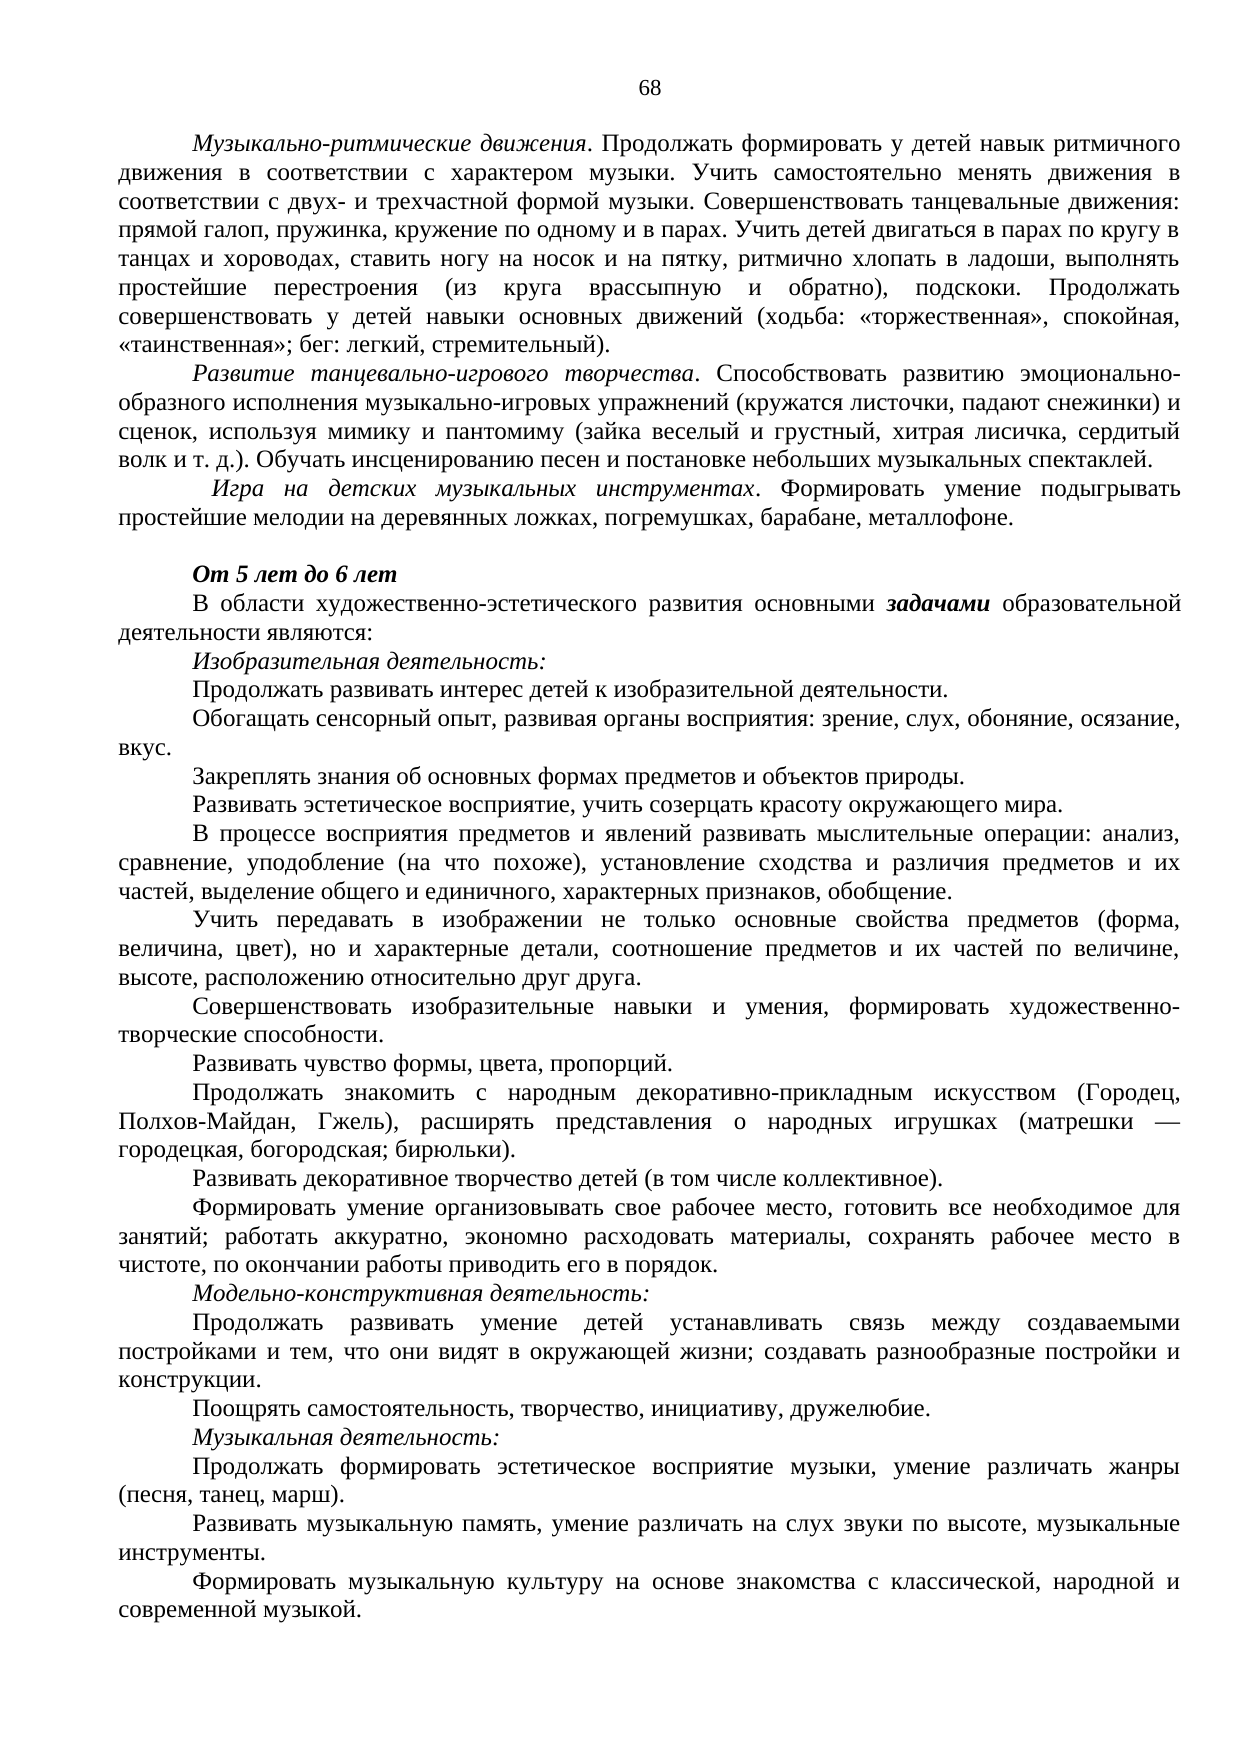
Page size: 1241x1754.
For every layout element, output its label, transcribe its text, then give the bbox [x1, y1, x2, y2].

text Продолжать развивать умение детей устанавливать связь между создаваемыми постройками и тем, что они видят в окружающей жизни; создавать разнообразные постройки и конструкции. [118, 1307, 1181, 1393]
text Формировать умение организовывать свое рабочее место, готовить все необходимое для занятий; работать аккуратно, экономно расходовать материалы, сохранять рабочее место в чистоте, по окончании работы приводить его в порядок. [118, 1192, 1181, 1278]
text Поощрять самостоятельность, творчество, инициативу, дружелюбие. [118, 1393, 1181, 1422]
text Музыкальная деятельность: [118, 1422, 1181, 1451]
text Закреплять знания об основных формах предметов и объектов природы. [118, 761, 1181, 789]
text Продолжать формировать эстетическое восприятие музыки, умение различать жанры (песня, танец, марш). [118, 1451, 1181, 1508]
text Изобразительная деятельность: [118, 646, 1181, 674]
text Модельно-конструктивная деятельность: [118, 1278, 1181, 1307]
text Музыкально-ритмические движения. Продолжать формировать у детей навык ритмичного движения в соответствии с характером музыки. Учить самостоятельно менять движения в соответствии с двух- и трехчастной формой музыки. Совершенствовать танцевальные движения: прямой галоп, пружинка, кружение по одному и в парах. Учить детей двигаться в парах по кругу в танцах и хороводах, ставить ногу на носок и на пятку, ритмично хлопать в ладоши, выполнять простейшие перестроения (из круга врассыпную и обратно), подскоки. Продолжать совершенствовать у детей навыки основных движений (ходьба: «торжественная», спокойная, «таинственная»; бег: легкий, стремительный). [118, 128, 1181, 358]
text Развивать декоративное творчество детей (в том числе коллективное). [118, 1163, 1181, 1192]
text Формировать музыкальную культуру на основе знакомства с классической, народной и современной музыкой. [118, 1566, 1181, 1623]
text Игра на детских музыкальных инструментах. Формировать умение подыгрывать простейшие мелодии на деревянных ложках, погремушках, барабане, металлофоне. [118, 473, 1181, 531]
text Совершенствовать изобразительные навыки и умения, формировать художественно-творческие способности. [118, 991, 1181, 1048]
text Развивать эстетическое восприятие, учить созерцать красоту окружающего мира. [118, 789, 1181, 818]
text В процессе восприятия предметов и явлений развивать мыслительные операции: анализ, сравнение, уподобление (на что похоже), установление сходства и различия предметов и их частей, выделение общего и единичного, характерных признаков, обобщение. [118, 818, 1181, 904]
text Продолжать развивать интерес детей к изобразительной деятельности. [118, 674, 1181, 703]
text Развивать чувство формы, цвета, пропорций. [118, 1048, 1181, 1077]
text В области художественно-эстетического развития основными задачами образовательной деятельности являются: [118, 588, 1181, 646]
text Развивать музыкальную память, умение различать на слух звуки по высоте, музыкальные инструменты. [118, 1508, 1181, 1566]
text Продолжать знакомить с народным декоративно-прикладным искусством (Городец, Полхов-Майдан, Гжель), расширять представления о народных игрушках (матрешки — городецкая, богородская; бирюльки). [118, 1077, 1181, 1163]
text Развитие танцевально-игрового творчества. Способствовать развитию эмоционально-образного исполнения музыкально-игровых упражнений (кружатся листочки, падают снежинки) и сценок, используя мимику и пантомиму (зайка веселый и грустный, хитрая лисичка, сердитый волк и т. д.). Обучать инсценированию песен и постановке небольших музыкальных спектаклей. [118, 358, 1181, 473]
text Учить передавать в изображении не только основные свойства предметов (форма, величина, цвет), но и характерные детали, соотношение предметов и их частей по величине, высоте, расположению относительно друг друга. [118, 904, 1181, 991]
text От 5 лет до 6 лет [118, 559, 1181, 588]
text Обогащать сенсорный опыт, развивая органы восприятия: зрение, слух, обоняние, осязание, вкус. [118, 703, 1181, 761]
